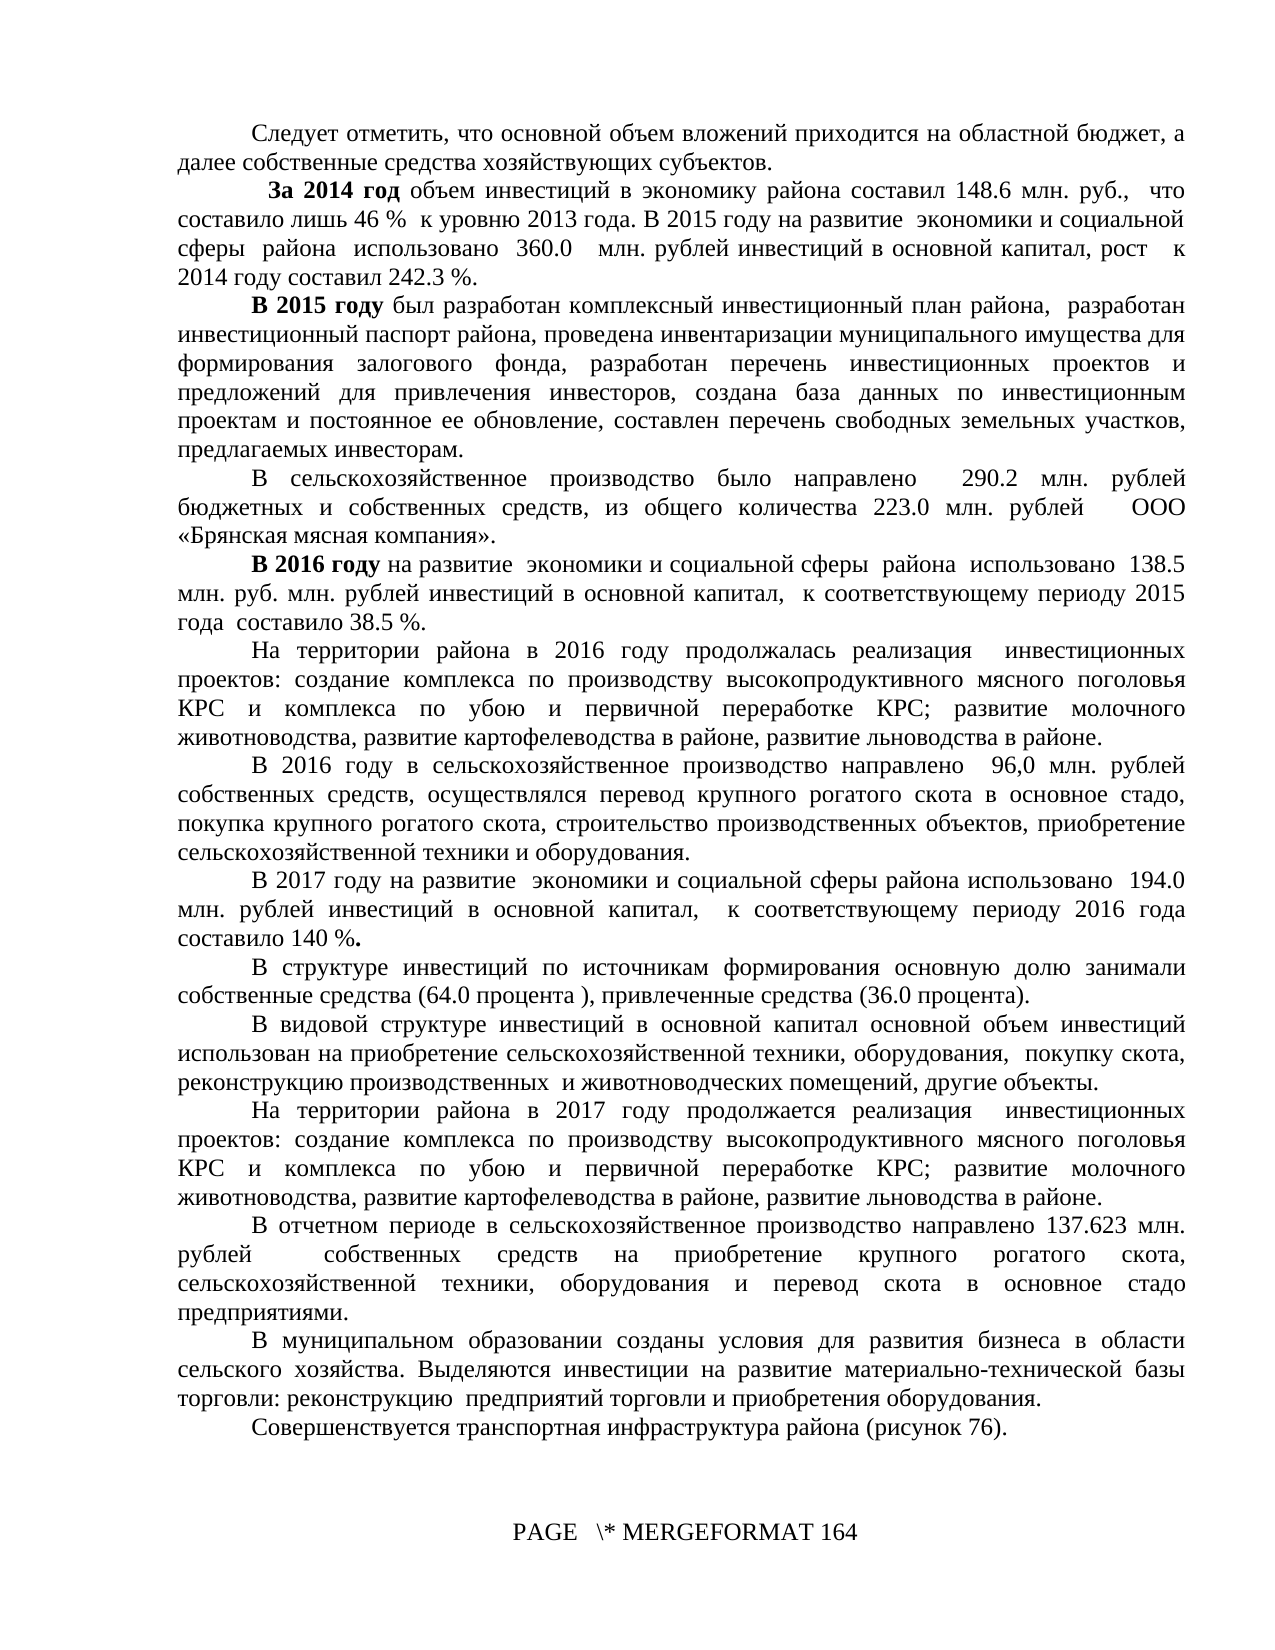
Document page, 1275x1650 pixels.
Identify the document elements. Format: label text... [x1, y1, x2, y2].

text В структуре инвестиций по источникам формирования основную долю занимали собственные средства (64.0 процента ), привлеченные средства (36.0 процента). [177, 952, 1186, 1009]
text В видовой структуре инвестиций в основной капитал основной объем инвестиций использован на приобретение сельскохозяйственной техники, оборудования, покупку скота, реконструкцию производственных и животноводческих помещений, другие объекты. [177, 1009, 1186, 1096]
text В 2016 году в сельскохозяйственное производство направлено 96,0 млн. рублей собственных средств, осуществлялся перевод крупного рогатого скота в основное стадо, покупка крупного рогатого скота, строительство производственных объектов, приобретение сельскохозяйственной техники и оборудования. [177, 751, 1186, 866]
text В 2017 году на развитие экономики и социальной сферы района использовано 194.0 млн. рублей инвестиций в основной капитал, к соответствующему периоду 2016 года составило 140 %. [177, 866, 1186, 952]
text В муниципальном образовании созданы условия для развития бизнеса в области сельского хозяйства. Выделяются инвестиции на развитие материально-технической базы торговли: реконструкцию предприятий торговли и приобретения оборудования. [177, 1326, 1186, 1412]
text Совершенствуется транспортная инфраструктура района (рисунок 76). [177, 1412, 1186, 1441]
text В 2015 году был разработан комплексный инвестиционный план района, разработан инвестиционный паспорт района, проведена инвентаризации муниципального имущества для формирования залогового фонда, разработан перечень инвестиционных проектов и предложений для привлечения инвесторов, создана база данных по инвестиционным проектам и постоянное ее обновление, составлен перечень свободных земельных участков, предлагаемых инвесторам. [177, 291, 1186, 463]
text Следует отметить, что основной объем вложений приходится на областной бюджет, а далее собственные средства хозяйствующих субъектов. [177, 118, 1186, 176]
text На территории района в 2016 году продолжалась реализация инвестиционных проектов: создание комплекса по производству высокопродуктивного мясного поголовья КРС и комплекса по убою и первичной переработке КРС; развитие молочного животноводства, развитие картофелеводства в районе, развитие льноводства в районе. [177, 636, 1186, 751]
text В сельскохозяйственное производство было направлено 290.2 млн. рублей бюджетных и собственных средств, из общего количества 223.0 млн. рублей ООО «Брянская мясная компания». [177, 463, 1186, 549]
text В 2016 году на развитие экономики и социальной сферы района использовано 138.5 млн. руб. млн. рублей инвестиций в основной капитал, к соответствующему периоду 2015 года составило 38.5 %. [177, 549, 1186, 636]
text На территории района в 2017 году продолжается реализация инвестиционных проектов: создание комплекса по производству высокопродуктивного мясного поголовья КРС и комплекса по убою и первичной переработке КРС; развитие молочного животноводства, развитие картофелеводства в районе, развитие льноводства в районе. [177, 1096, 1186, 1211]
text В отчетном периоде в сельскохозяйственное производство направлено 137.623 млн. рублей собственных средств на приобретение крупного рогатого скота, сельскохозяйственной техники, оборудования и перевод скота в основное стадо предприятиями. [177, 1211, 1186, 1326]
text За 2014 год объем инвестиций в экономику района составил 148.6 млн. руб., что составило лишь 46 % к уровню 2013 года. В 2015 году на развитие экономики и социальной сферы района использовано 360.0 млн. рублей инвестиций в основной капитал, рост к 2014 году составил 242.3 %. [177, 176, 1186, 291]
